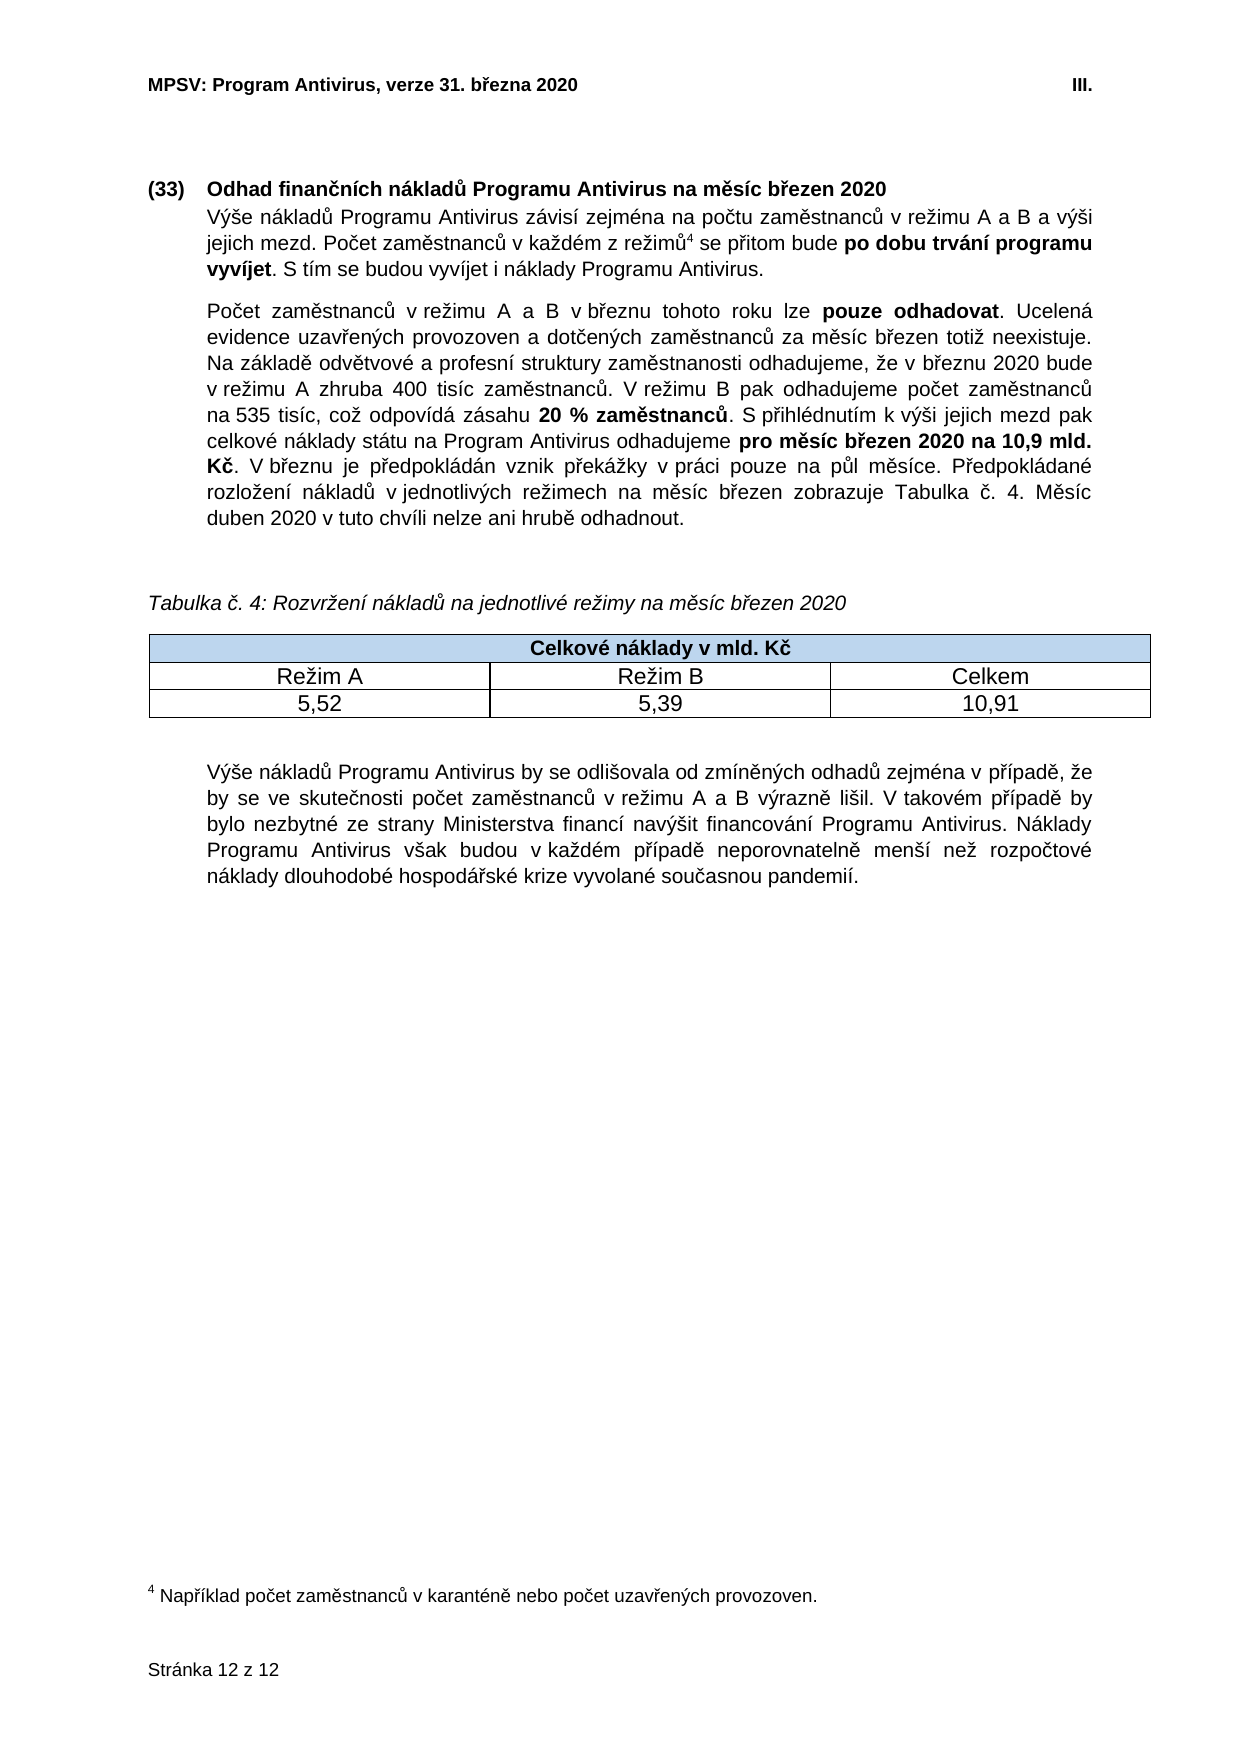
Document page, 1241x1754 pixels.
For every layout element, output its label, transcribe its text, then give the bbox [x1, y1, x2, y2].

table_cell Režim B [491, 663, 830, 689]
table_cell 5,52 [150, 690, 489, 717]
text Výše nákladů Programu Antivirus by se odlišovala od zmíněných odhadů zejména v případě, že by se ve skutečnosti počet zaměstnanců v režimu A a B výrazně lišil. V takovém případě by bylo nezbytné ze strany Ministerstva financí navýšit financování Programu Antivirus. Náklady Programu Antivirus však budou v každém případě neporovnatelně menší než rozpočtové náklady dlouhodobé hospodářské krize vyvolané současnou pandemií. [207, 760, 1093, 887]
table_cell Celkem [831, 663, 1150, 689]
text Výše nákladů Programu Antivirus závisí zejména na počtu zaměstnanců v režimu A a B a výši jejich mezd. Počet zaměstnanců v každém z režimů se přitom bude po dobu trvání programu vyvíjet. S tím se budou vyvíjet i náklady Programu Antivirus. [207, 205, 1093, 281]
table_cell 10,91 [831, 690, 1150, 717]
text Počet zaměstnanců v režimu A a B v březnu tohoto roku lze pouze odhadovat. Ucelená evidence uzavřených provozoven a dotčených zaměstnanců za měsíc březen totiž neexistuje. Na základě odvětvové a profesní struktury zaměstnanosti odhadujeme, že v březnu 2020 bude v režimu A zhruba 400 tisíc zaměstnanců. V režimu B pak odhadujeme počet zaměstnanců na 535 tisíc, což odpovídá zásahu 20 % zaměstnanců. S přihlédnutím k výši jejich mezd pak celkové náklady státu na Program Antivirus odhadujeme pro měsíc březen 2020 na 10,9 mld. Kč. V březnu je předpokládán vznik překážky v práci pouze na půl měsíce. Předpokládané rozložení nákladů v jednotlivých režimech na měsíc březen zobrazuje Tabulka č. 4. Měsíc duben 2020 v tuto chvíli nelze ani hrubě odhadnout. [207, 299, 1093, 530]
list Odhad finančních nákladů Programu Antivirus na měsíc březen 2020 [148, 176, 1093, 200]
table_cell Režim A [150, 663, 489, 689]
table_cell 5,39 [491, 690, 830, 717]
text Tabulka č. 4: Rozvržení nákladů na jednotlivé režimy na měsíc březen 2020 [148, 591, 1093, 615]
table_header Celkové náklady v mld. Kč [150, 635, 1150, 662]
